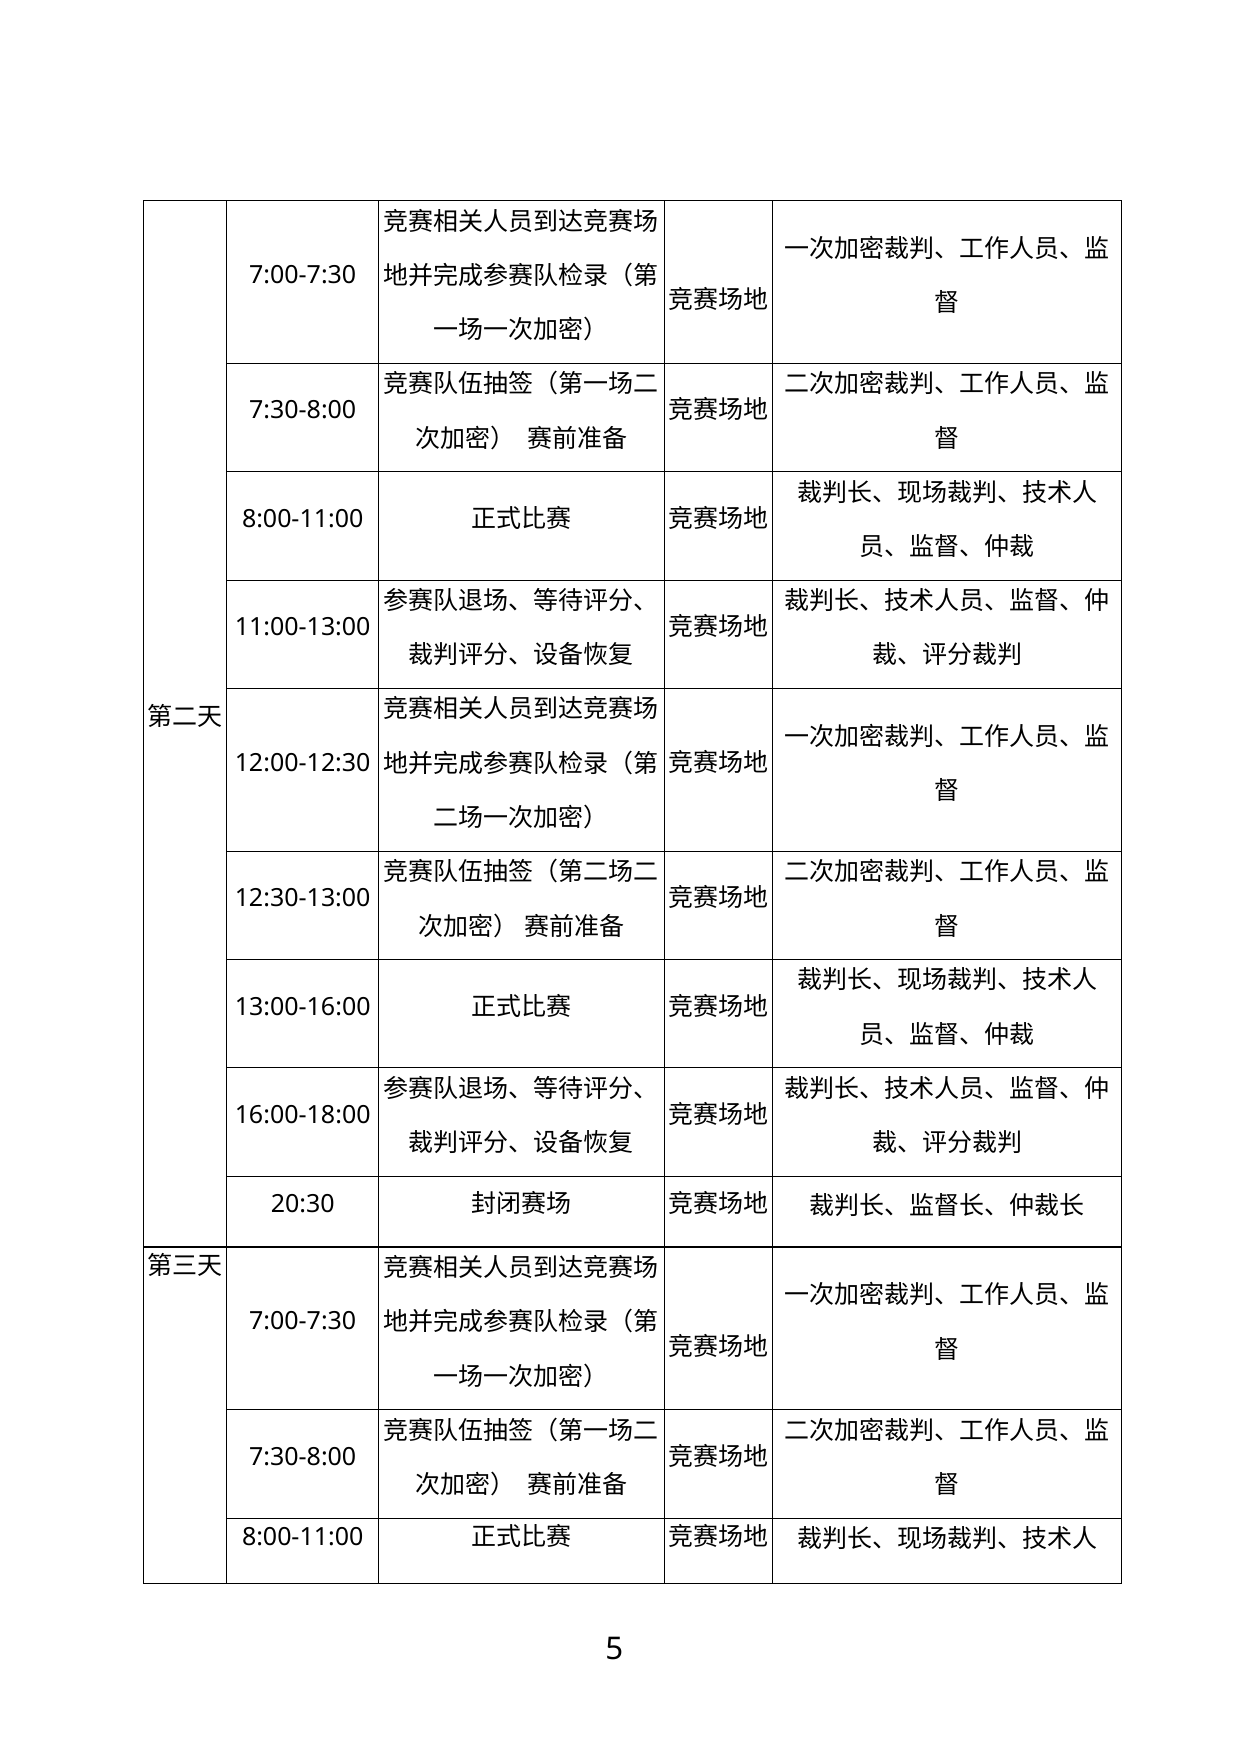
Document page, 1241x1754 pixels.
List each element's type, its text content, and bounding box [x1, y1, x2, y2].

table_cell 13:00-16:00 [227, 960, 378, 1067]
table_cell 第三天 [144, 1248, 226, 1583]
table_cell 一次加密裁判、工作人员、监督 [773, 1248, 1121, 1409]
table_cell 正式比赛 [379, 1519, 664, 1583]
table_cell 7:30-8:00 [227, 364, 378, 471]
table_cell 一次加密裁判、工作人员、监督 [773, 201, 1121, 363]
table_cell 裁判长、监督长、仲裁长 [773, 1177, 1121, 1246]
table_cell 裁判长、现场裁判、技术人员、监督、仲裁 [773, 960, 1121, 1067]
table_cell 竞赛场地 [665, 472, 772, 579]
table_cell 8:00-11:00 [227, 472, 378, 579]
table_cell 7:00-7:30 [227, 201, 378, 363]
table_cell 二次加密裁判、工作人员、监督 [773, 364, 1121, 471]
table_cell 11:00-13:00 [227, 581, 378, 688]
table_cell 7:00-7:30 [227, 1248, 378, 1409]
table_cell 二次加密裁判、工作人员、监督 [773, 852, 1121, 959]
table_cell 竞赛队伍抽签（第一场二次加密） 赛前准备 [379, 1410, 664, 1517]
table_cell 竞赛相关人员到达竞赛场地并完成参赛队检录（第一场一次加密） [379, 201, 664, 363]
table_cell 竞赛场地 [665, 1177, 772, 1246]
table_cell 12:30-13:00 [227, 852, 378, 959]
table_cell 竞赛场地 [665, 1519, 772, 1583]
table_cell 竞赛场地 [665, 960, 772, 1067]
table_cell 竞赛相关人员到达竞赛场地并完成参赛队检录（第二场一次加密） [379, 689, 664, 851]
table_cell 16:00-18:00 [227, 1068, 378, 1176]
table_cell 正式比赛 [379, 960, 664, 1067]
table_cell 二次加密裁判、工作人员、监督 [773, 1410, 1121, 1517]
table_cell 第二天 [144, 201, 226, 1246]
table_cell 竞赛场地 [665, 1068, 772, 1176]
table_cell 竞赛相关人员到达竞赛场地并完成参赛队检录（第一场一次加密） [379, 1248, 664, 1409]
table_cell 封闭赛场 [379, 1177, 664, 1246]
table_cell 正式比赛 [379, 472, 664, 579]
table_cell 竞赛队伍抽签（第一场二次加密） 赛前准备 [379, 364, 664, 471]
table_cell 裁判长、现场裁判、技术人员、监督、仲裁 [773, 1519, 1121, 1583]
table_cell 8:00-11:00 [227, 1519, 378, 1583]
table_cell 竞赛场地 [665, 201, 772, 363]
table_cell 12:00-12:30 [227, 689, 378, 851]
table_cell 参赛队退场、等待评分、裁判评分、设备恢复 [379, 1068, 664, 1176]
table_cell 竞赛场地 [665, 581, 772, 688]
table_cell 裁判长、技术人员、监督、仲裁、评分裁判 [773, 581, 1121, 688]
table_cell 参赛队退场、等待评分、裁判评分、设备恢复 [379, 581, 664, 688]
table_cell 20:30 [227, 1177, 378, 1246]
table_cell 裁判长、现场裁判、技术人员、监督、仲裁 [773, 472, 1121, 579]
table_cell 竞赛队伍抽签（第二场二次加密） 赛前准备 [379, 852, 664, 959]
table_cell 裁判长、技术人员、监督、仲裁、评分裁判 [773, 1068, 1121, 1176]
table_cell 竞赛场地 [665, 852, 772, 959]
table_cell 一次加密裁判、工作人员、监督 [773, 689, 1121, 851]
table_cell 7:30-8:00 [227, 1410, 378, 1517]
table_cell 竞赛场地 [665, 689, 772, 851]
table_cell 竞赛场地 [665, 1410, 772, 1517]
table_cell 竞赛场地 [665, 1248, 772, 1409]
table_cell 竞赛场地 [665, 364, 772, 471]
